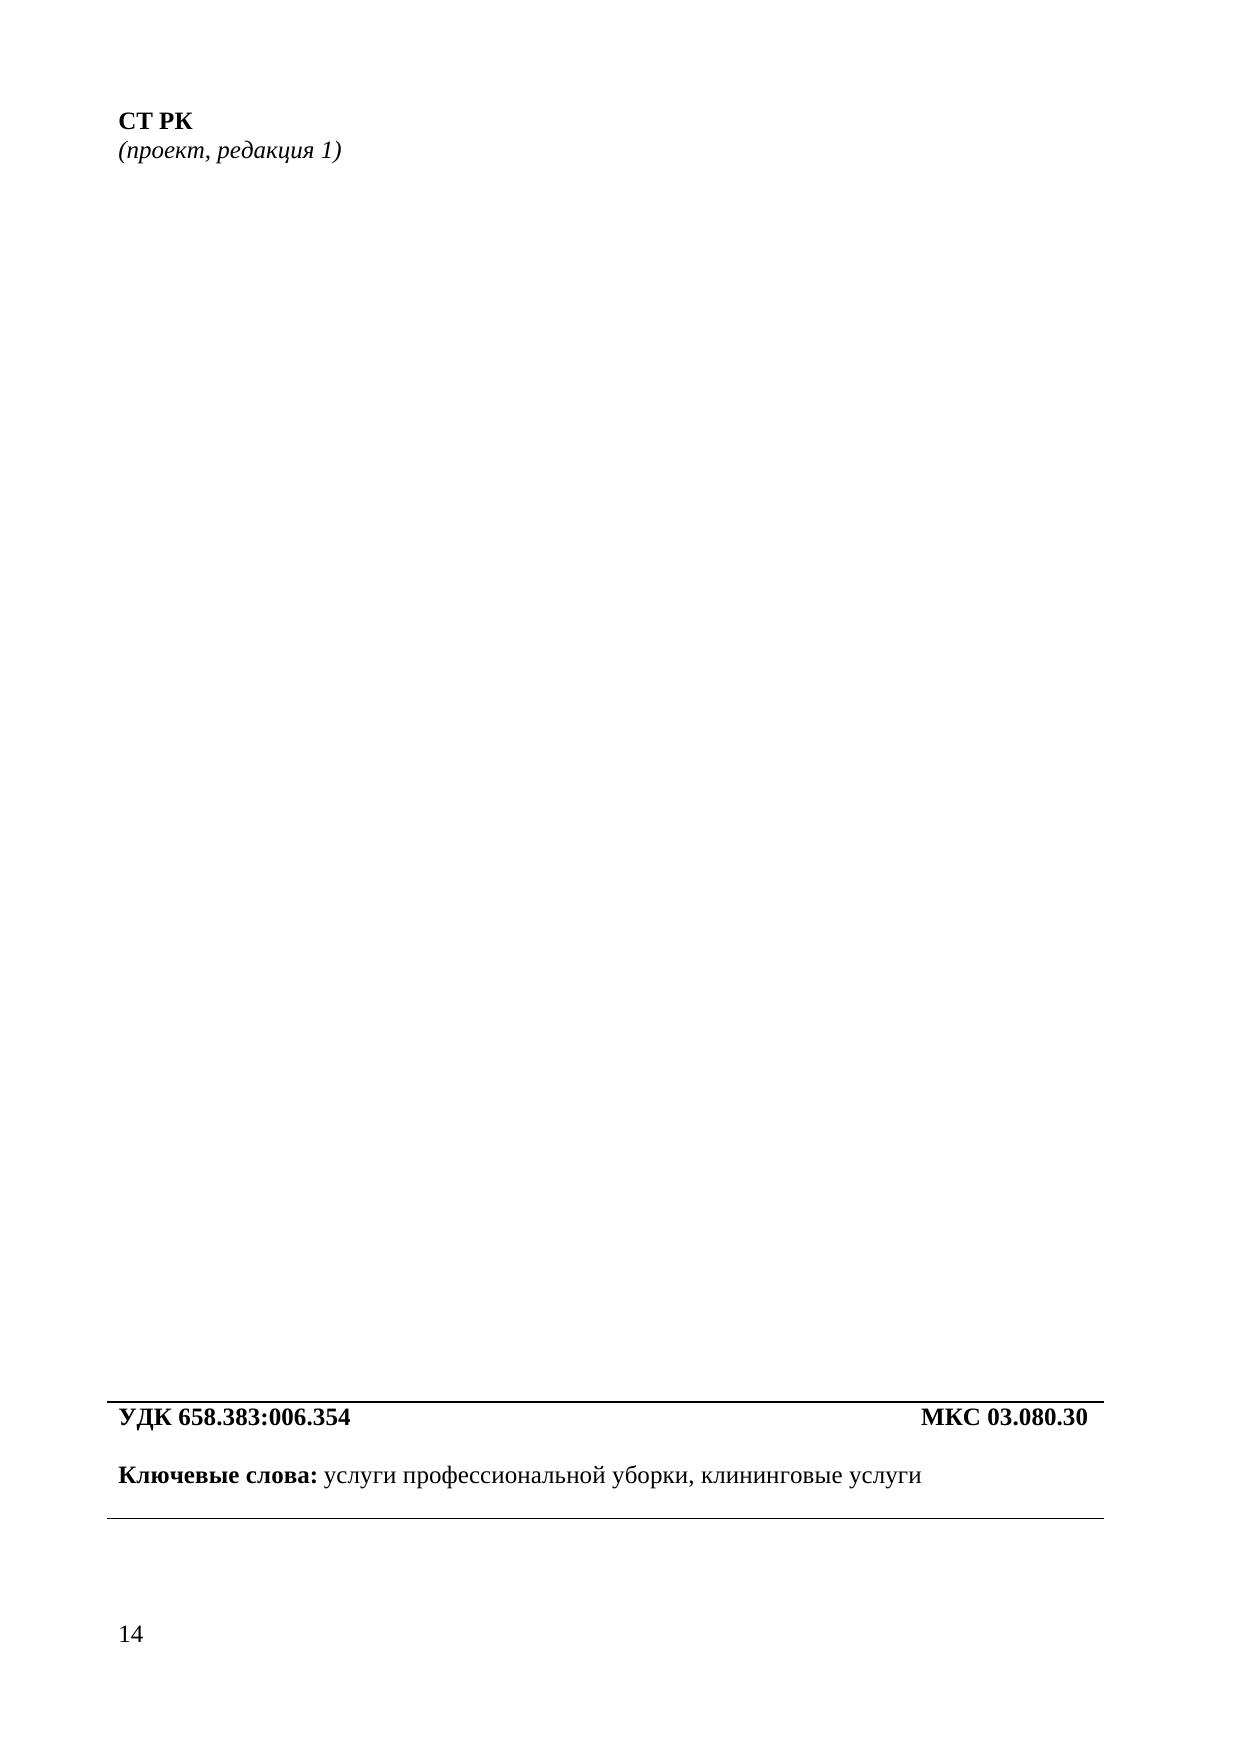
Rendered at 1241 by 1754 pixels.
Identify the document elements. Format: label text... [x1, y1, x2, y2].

table_header УДК 658.383:006.354 МКС 03.080.30 Ключевые слова: услуги профессиональной уборки, клининговые услуги [107, 1403, 1104, 1517]
